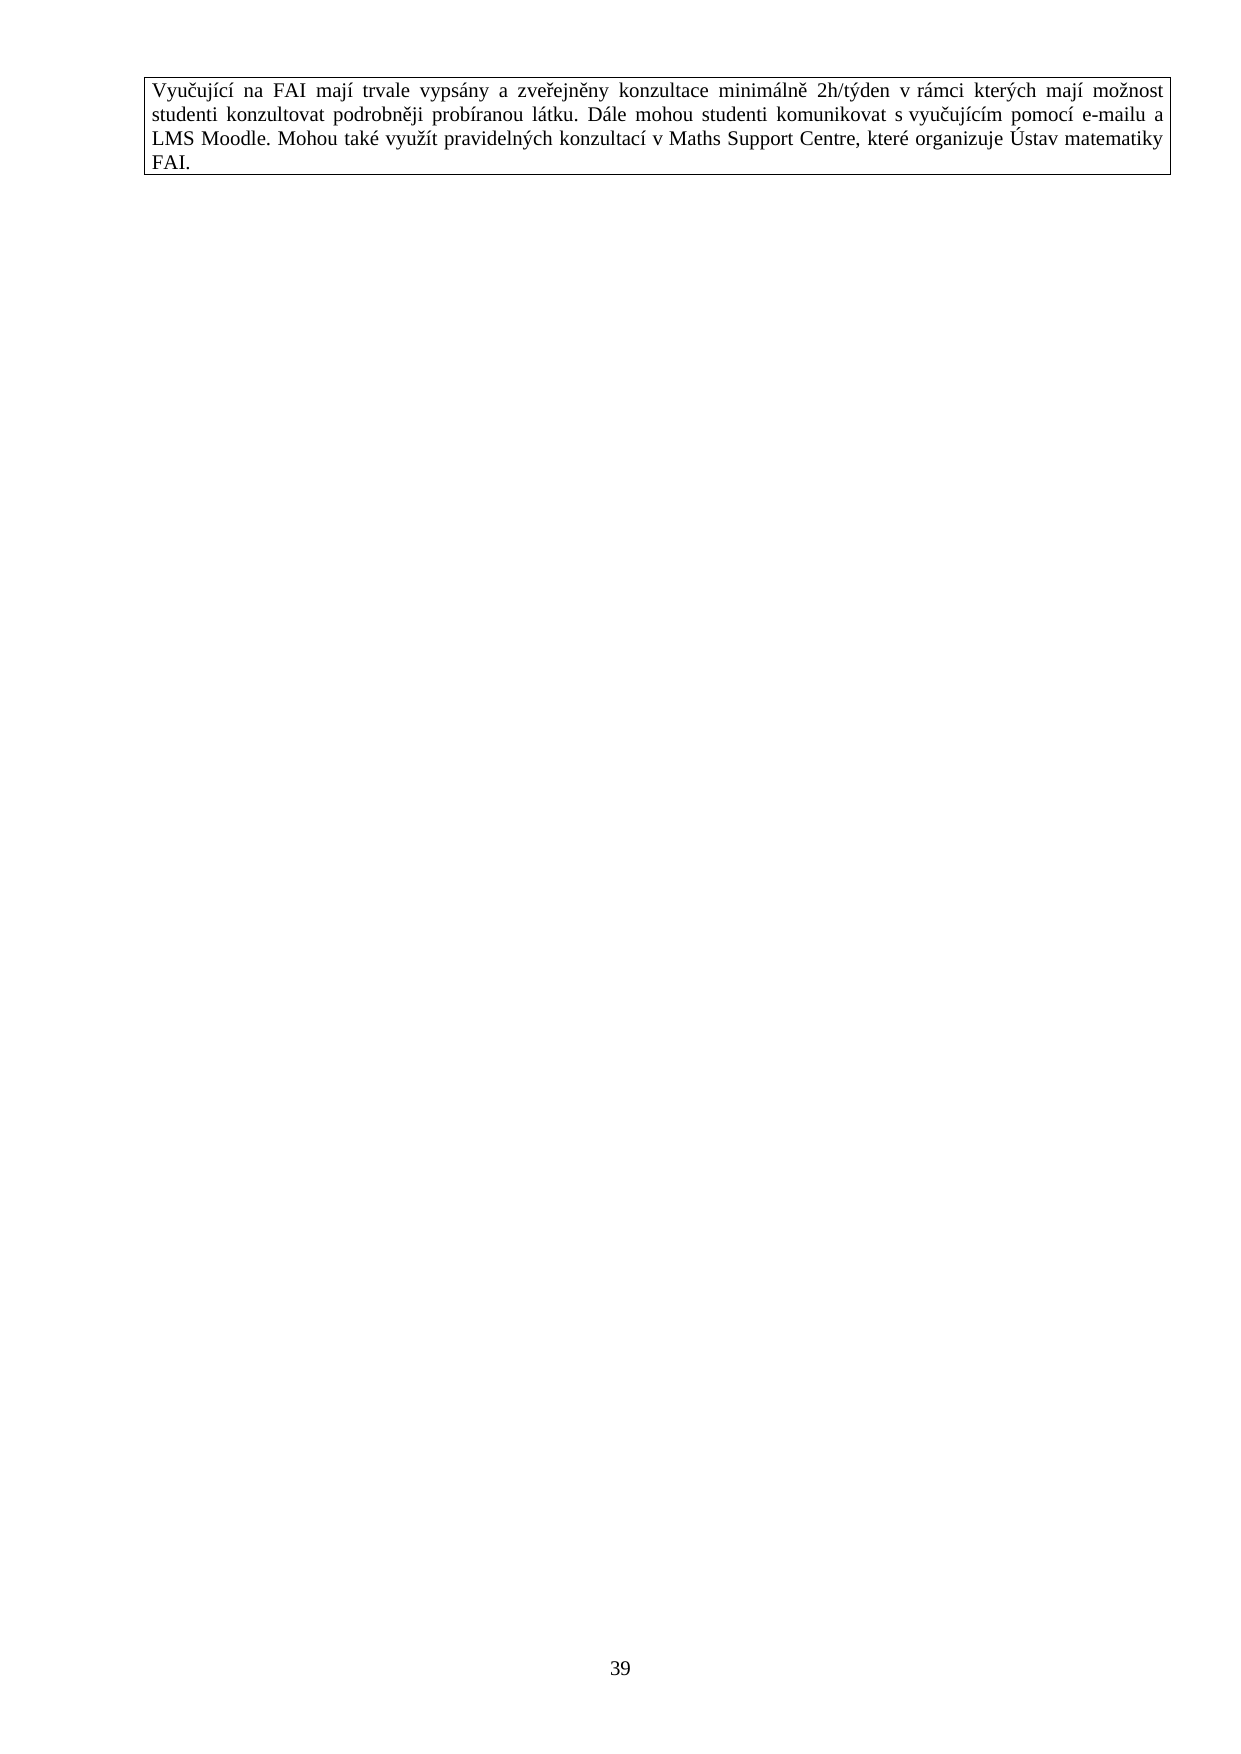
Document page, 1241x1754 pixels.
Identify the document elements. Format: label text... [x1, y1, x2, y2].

table_cell Vyučující na FAI mají trvale vypsány a zveřejněny konzultace minimálně 2h/týden v rámci kterých mají možnost studenti konzultovat podrobněji probíranou látku. Dále mohou studenti komunikovat s vyučujícím pomocí e-mailu a LMS Moodle. Mohou také využít pravidelných konzultací v Maths Support Centre, které organizuje Ústav matematiky FAI. [145, 78, 1170, 174]
